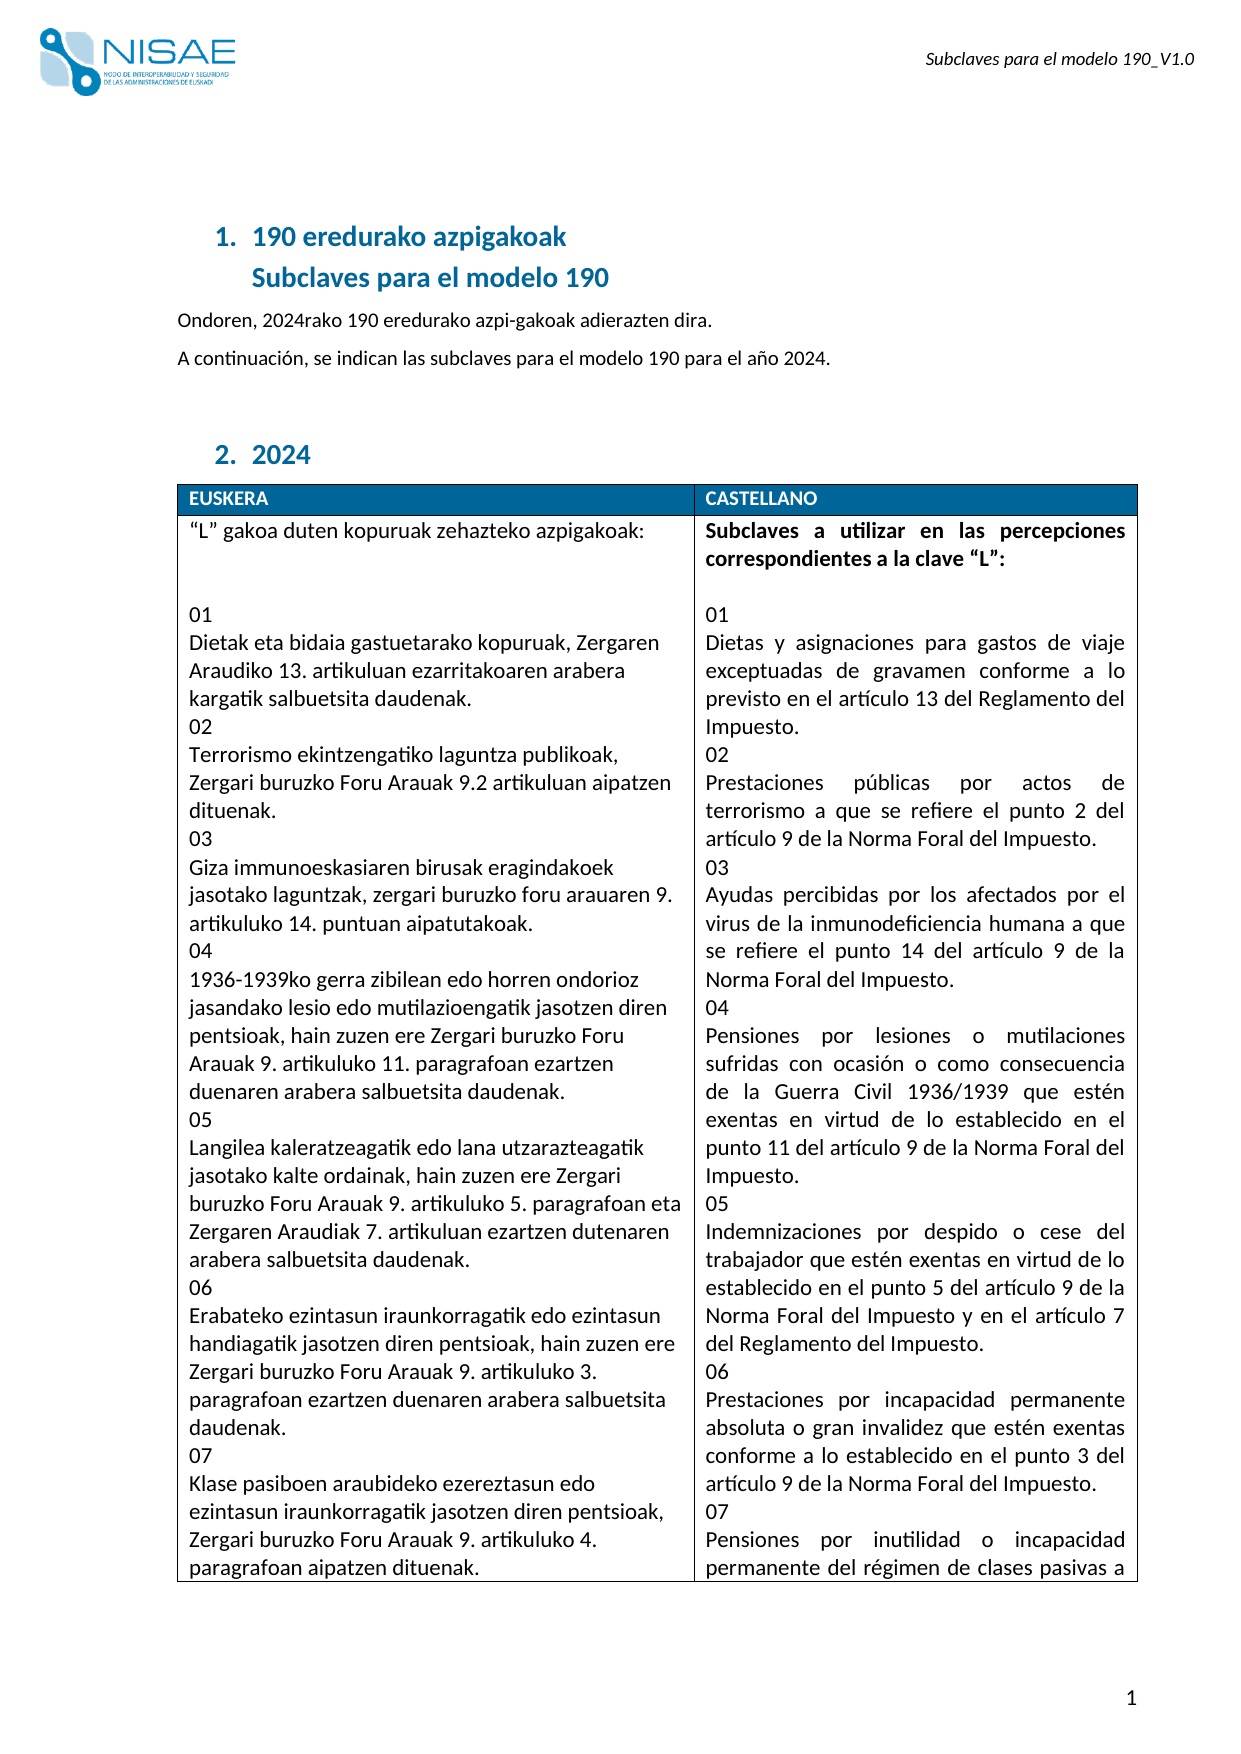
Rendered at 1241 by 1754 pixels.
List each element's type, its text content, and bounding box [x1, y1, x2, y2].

subtitle 190 eredurako azpigakoak Subclaves para el modelo 190 [214, 202, 1137, 294]
picture [29, 28, 79, 96]
table_header CASTELLANO [695, 485, 1137, 515]
picture [82, 76, 91, 86]
text Ondoren, 2024rako 190 eredurako azpi-gakoak adierazten dira. [177, 307, 1137, 332]
text A continuación, se indican las subclaves para el modelo 190 para el año 2024. [177, 345, 1137, 370]
subtitle 2024 [214, 436, 1137, 472]
picture [47, 35, 54, 43]
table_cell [178, 516, 694, 1581]
table_header EUSKERA [178, 485, 694, 515]
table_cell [695, 516, 1137, 1581]
picture [55, 28, 251, 96]
